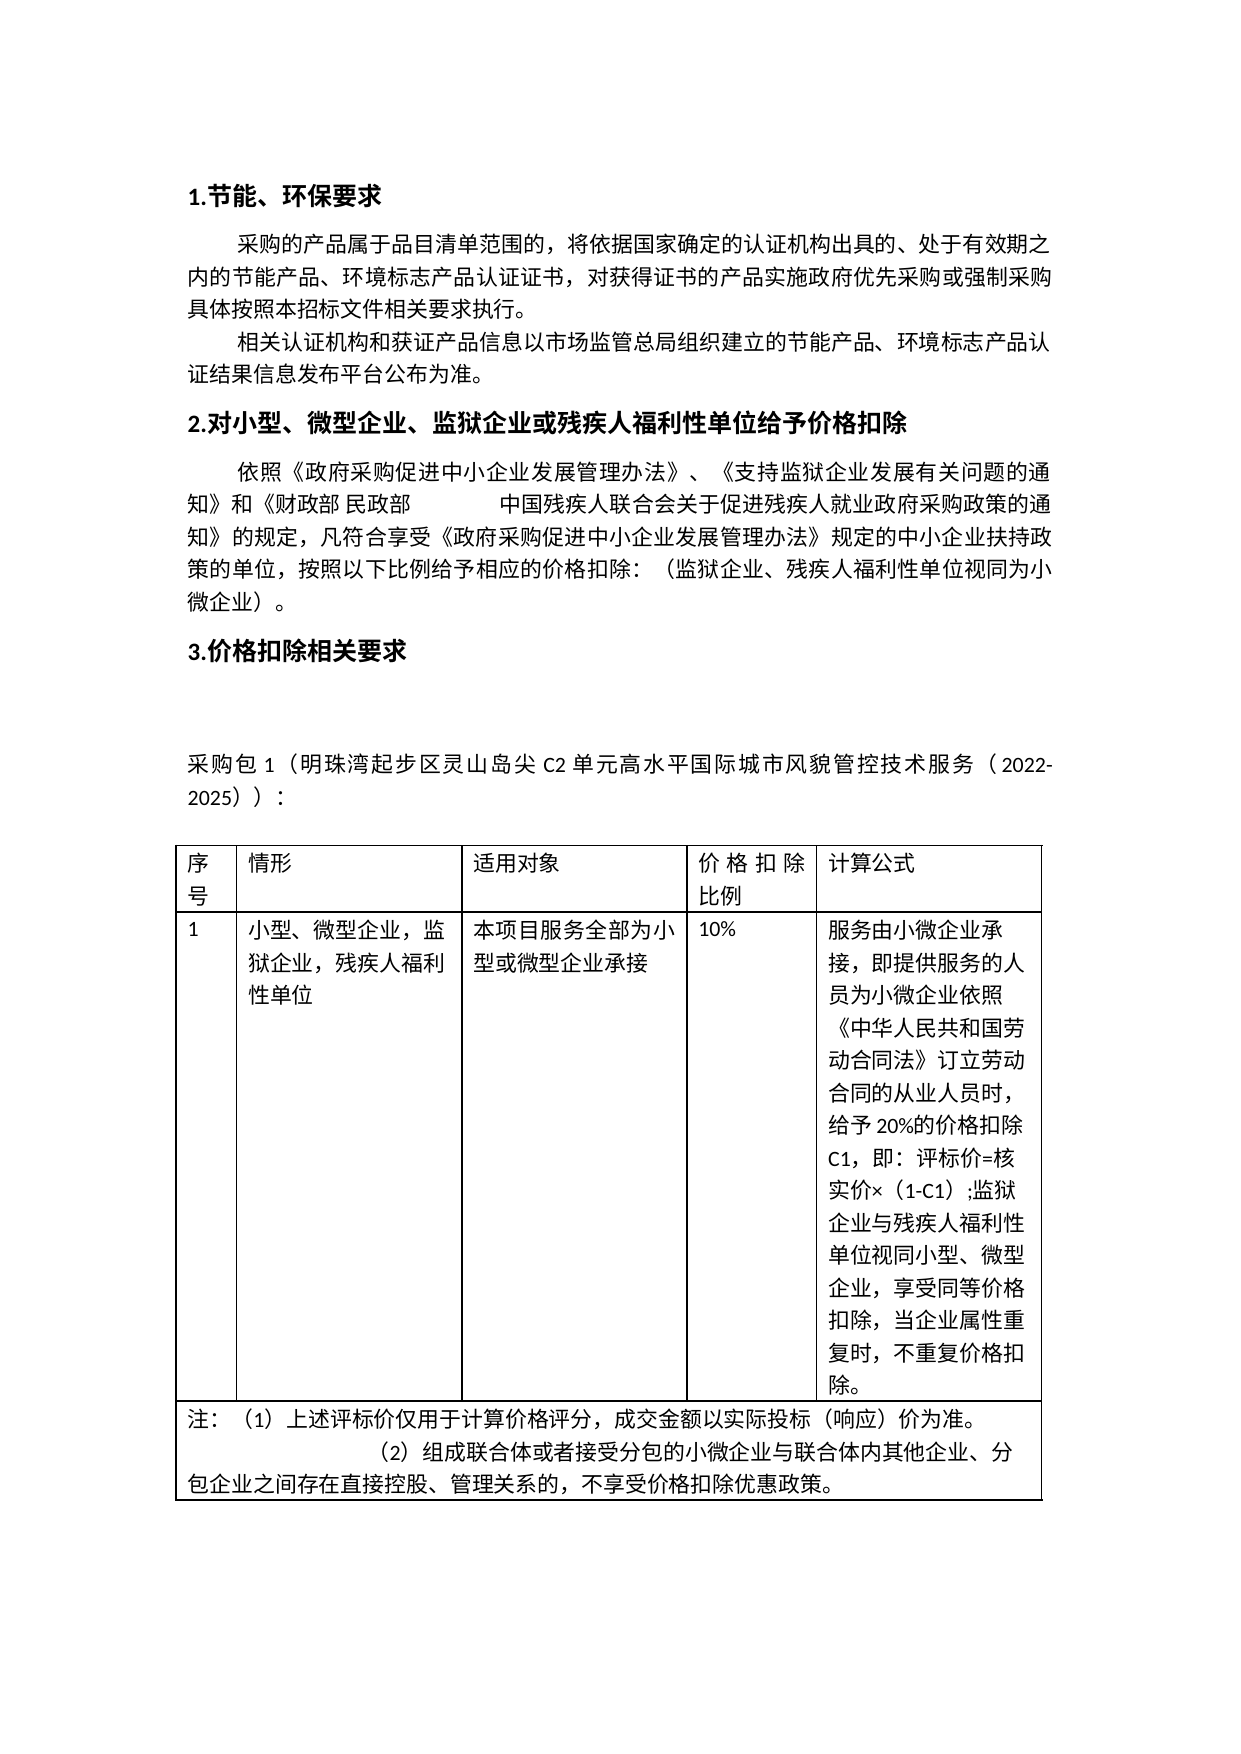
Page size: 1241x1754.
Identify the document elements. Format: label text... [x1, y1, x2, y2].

text 1.节能、环保要求 [187, 162, 1053, 227]
text 2.对小型、微型企业、监狱企业或残疾人福利性单位给予价格扣除 [187, 389, 1053, 454]
table_cell 1 [177, 913, 236, 1400]
table_header 适用对象 [463, 846, 686, 911]
table_cell 本项目服务全部为小型或微型企业承接 [463, 913, 686, 1400]
table_header 价格扣除比例 [688, 846, 816, 911]
text 采购包1（明珠湾起步区灵山岛尖C2单元高水平国际城市风貌管控技术服务（2022-2025））： [187, 747, 1053, 812]
text 依照《政府采购促进中小企业发展管理办法》、《支持监狱企业发展有关问题的通知》和《财政部 民政部 中国残疾人联合会关于促进残疾人就业政府采购政策的通知》的规定，凡符合享受《政府采购促进中小企业发展管理办法》规定的中小企业扶持政策的单位，按照以下比例给予相应的价格扣除：（监狱企业、残疾人福利性单位视同为小、微企业）。 [187, 454, 1053, 617]
table_header 序号 [177, 846, 236, 911]
table_cell 注：（1）上述评标价仅用于计算价格评分，成交金额以实际投标（响应）价为准。 （2）组成联合体或者接受分包的小微企业与联合体内其他企业、分包企业之间存在直接控股、管理关系的，不享受价格扣除优惠政策。 [177, 1402, 1041, 1499]
text 相关认证机构和获证产品信息以市场监管总局组织建立的节能产品、环境标志产品认证结果信息发布平台公布为准。 [187, 324, 1053, 389]
text 3.价格扣除相关要求 [187, 617, 1053, 682]
table_cell 服务由小微企业承接，即提供服务的人员为小微企业依照《中华人民共和国劳动合同法》订立劳动合同的从业人员时，给予20%的价格扣除C1，即：评标价=核实价×（1-C1）;监狱企业与残疾人福利性单位视同小型、微型企业，享受同等价格扣除，当企业属性重复时，不重复价格扣除。 [817, 913, 1041, 1400]
text 采购的产品属于品目清单范围的，将依据国家确定的认证机构出具的、处于有效期之内的节能产品、环境标志产品认证证书，对获得证书的产品实施政府优先采购或强制采购，具体按照本招标文件相关要求执行。 [187, 227, 1053, 324]
table_cell 小型、微型企业，监狱企业，残疾人福利性单位 [237, 913, 461, 1400]
table_header 情形 [237, 846, 461, 911]
table_header 计算公式 [817, 846, 1041, 911]
table_cell 10% [688, 913, 816, 1400]
